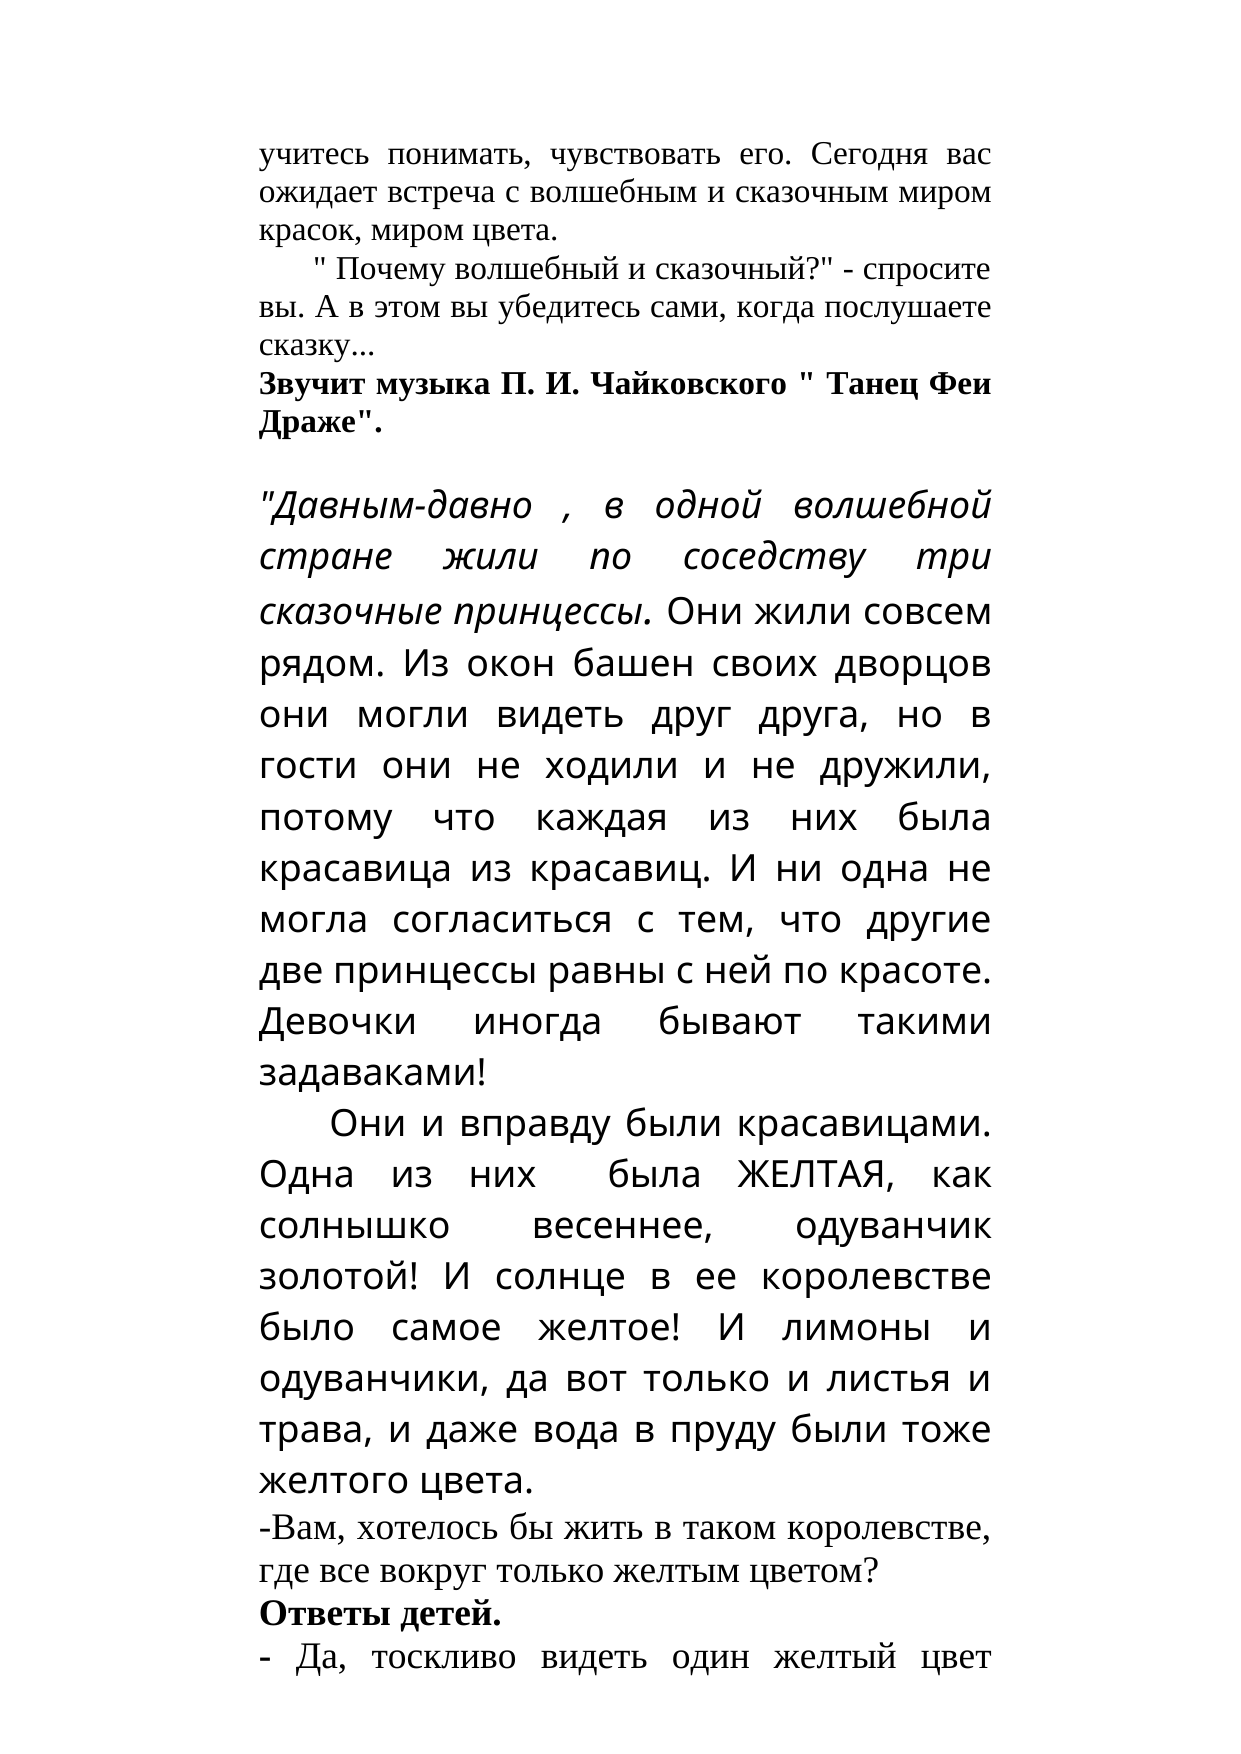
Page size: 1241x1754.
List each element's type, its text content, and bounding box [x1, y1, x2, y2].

text " Почему волшебный и сказочный?" - спросите вы. А в этом вы убедитесь сами, когда послушаете сказку... [259, 248, 992, 363]
text "Давным-давно , в одной волшебной стране жили по соседству три сказочные принцессы. Они жили совсем рядом. Из окон башен своих дворцов они могли видеть друг друга, но в гости они не ходили и не дружили, потому что каждая из них была красавица из красавиц. И ни одна не могла согласиться с тем, что другие две принцессы равны с ней по красоте. Девочки иногда бывают такими задаваками! [259, 478, 992, 1096]
text Звучит музыка П. И. Чайковского " Танец Феи Драже". [259, 363, 992, 439]
text Ответы детей. [259, 1591, 992, 1634]
text -Вам, хотелось бы жить в таком королевстве, где все вокруг только желтым цветом? [259, 1504, 992, 1591]
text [259, 133, 992, 248]
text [259, 1634, 992, 1677]
text Они и вправду были красавицами. Одна из них была ЖЕЛТАЯ, как солнышко весеннее, одуванчик золотой! И солнце в ее королевстве было самое желтое! И лимоны и одуванчики, да вот только и листья и трава, и даже вода в пруду были тоже желтого цвета. [259, 1096, 992, 1504]
